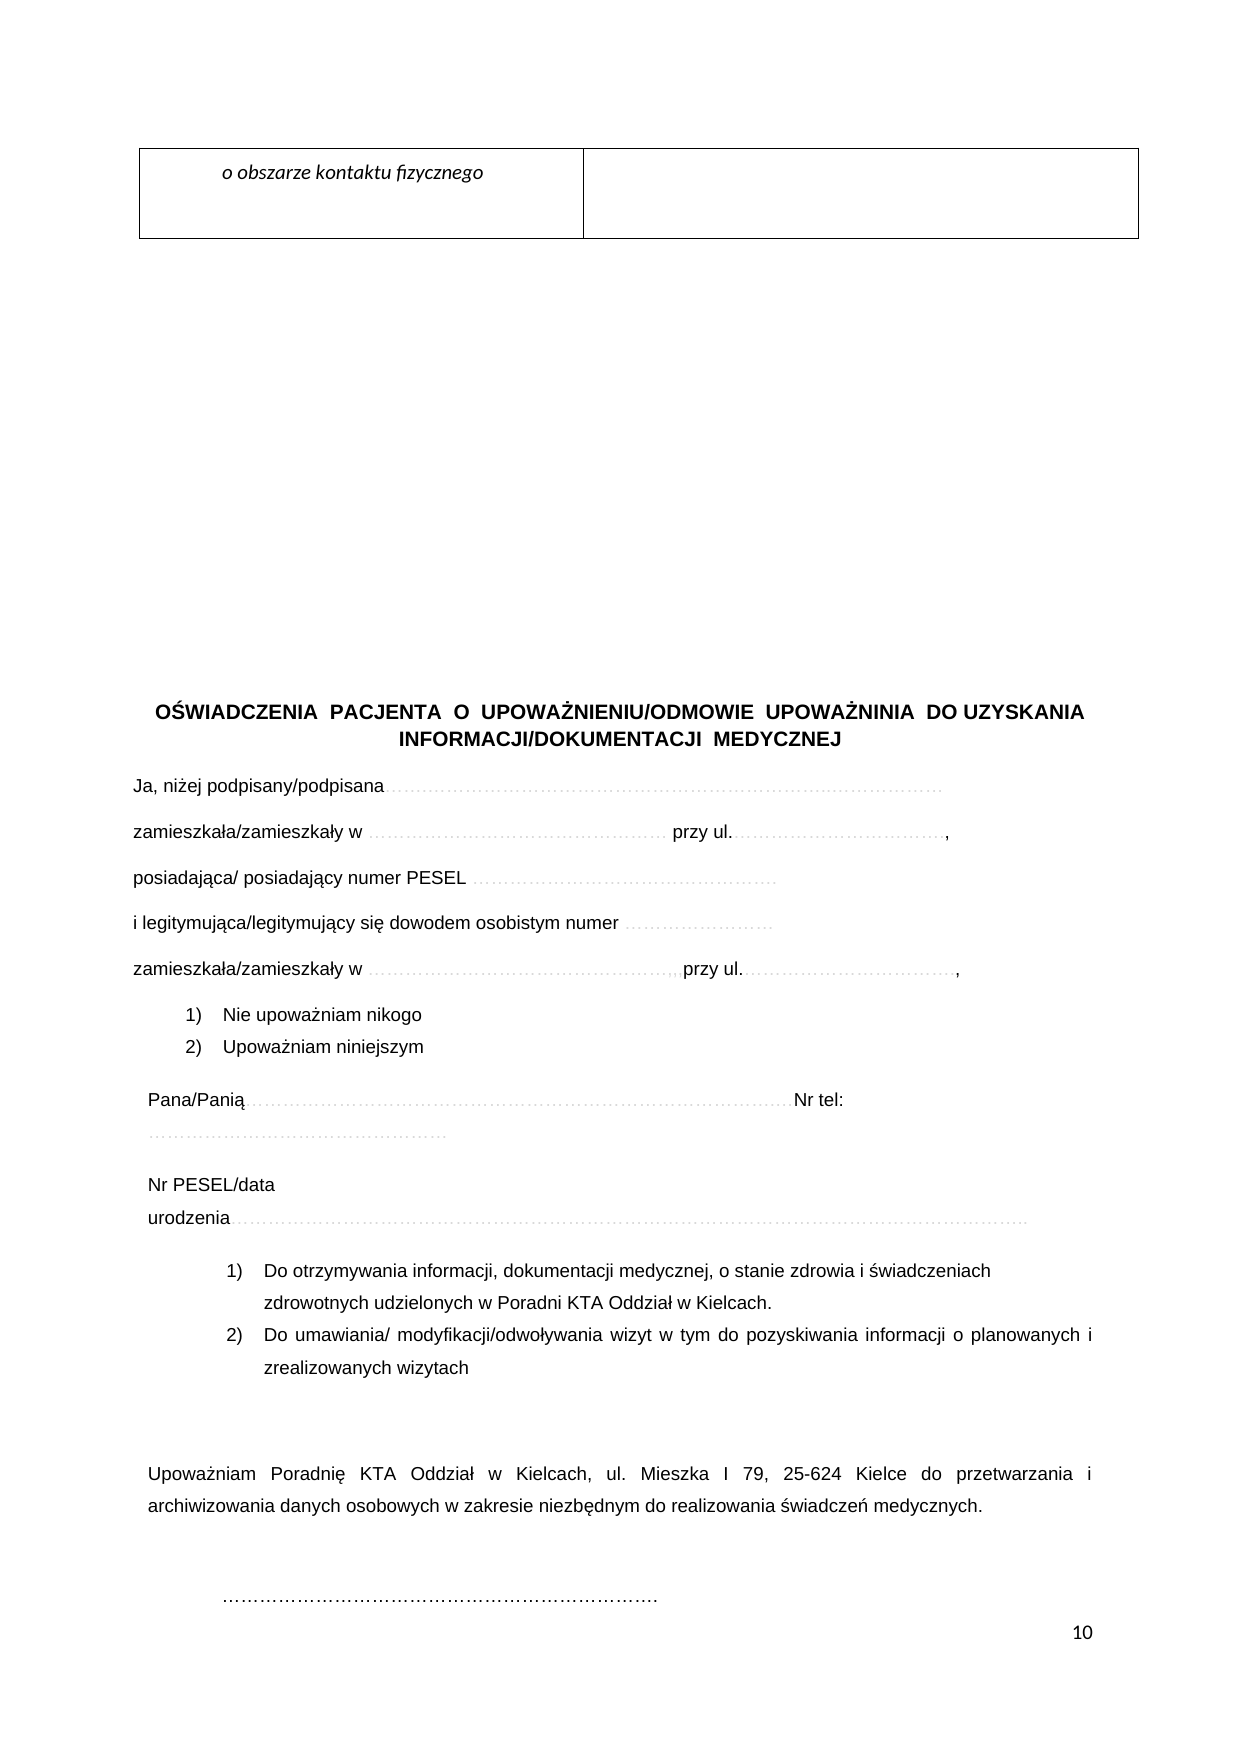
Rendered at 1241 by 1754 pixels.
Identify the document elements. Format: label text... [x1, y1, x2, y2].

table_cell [140, 149, 583, 238]
list Nie upoważniam nikogo [185, 1003, 1093, 1025]
table_cell [584, 149, 1138, 238]
text ……………………………………………………………. [148, 1548, 1093, 1606]
text zamieszkała/zamieszkały w …………………………………………,,,przy ul.……………………………., [133, 958, 1093, 979]
list Upoważniam niniejszym [185, 1036, 1093, 1057]
text Pana/Panią………………………………………………………………………….…Nr tel: ………………………………………… [148, 1089, 1093, 1143]
text zamieszkała/zamieszkały w ………………………………………… przy ul.……………………………., [133, 821, 1093, 842]
text Ja, niżej podpisany/podpisana…….………………………………………………………..……………… [133, 775, 1093, 797]
text Nr PESEL/data urodzenia……………………………………………………………………………………………………………….. [148, 1174, 1093, 1228]
text OŚWIADCZENIA PACJENTA O UPOWAŻNIENIU/ODMOWIE UPOWAŻNINIA DO UZYSKANIA INFORMACJI/DOKUMENTACJI MEDYCZNEJ [148, 699, 1093, 751]
text Upoważniam Poradnię KTA Oddział w Kielcach, ul. Mieszka I 79, 25-624 Kielce do przetwarzania i archiwizowania danych osobowych w zakresie niezbędnym do realizowania świadczeń medycznych. [148, 1463, 1093, 1517]
text posiadająca/ posiadający numer PESEL …………………………………………. [133, 867, 1093, 888]
list Do otrzymywania informacji, dokumentacji medycznej, o stanie zdrowia i świadczeniach zdrowotnych udzielonych w Poradni KTA Oddział w Kielcach. [226, 1260, 1093, 1313]
text i legitymująca/legitymujący się dowodem osobistym numer …………………… [133, 912, 1093, 934]
list Do umawiania/ modyfikacji/odwoływania wizyt w tym do pozyskiwania informacji o planowanych i zrealizowanych wizytach [226, 1324, 1093, 1378]
